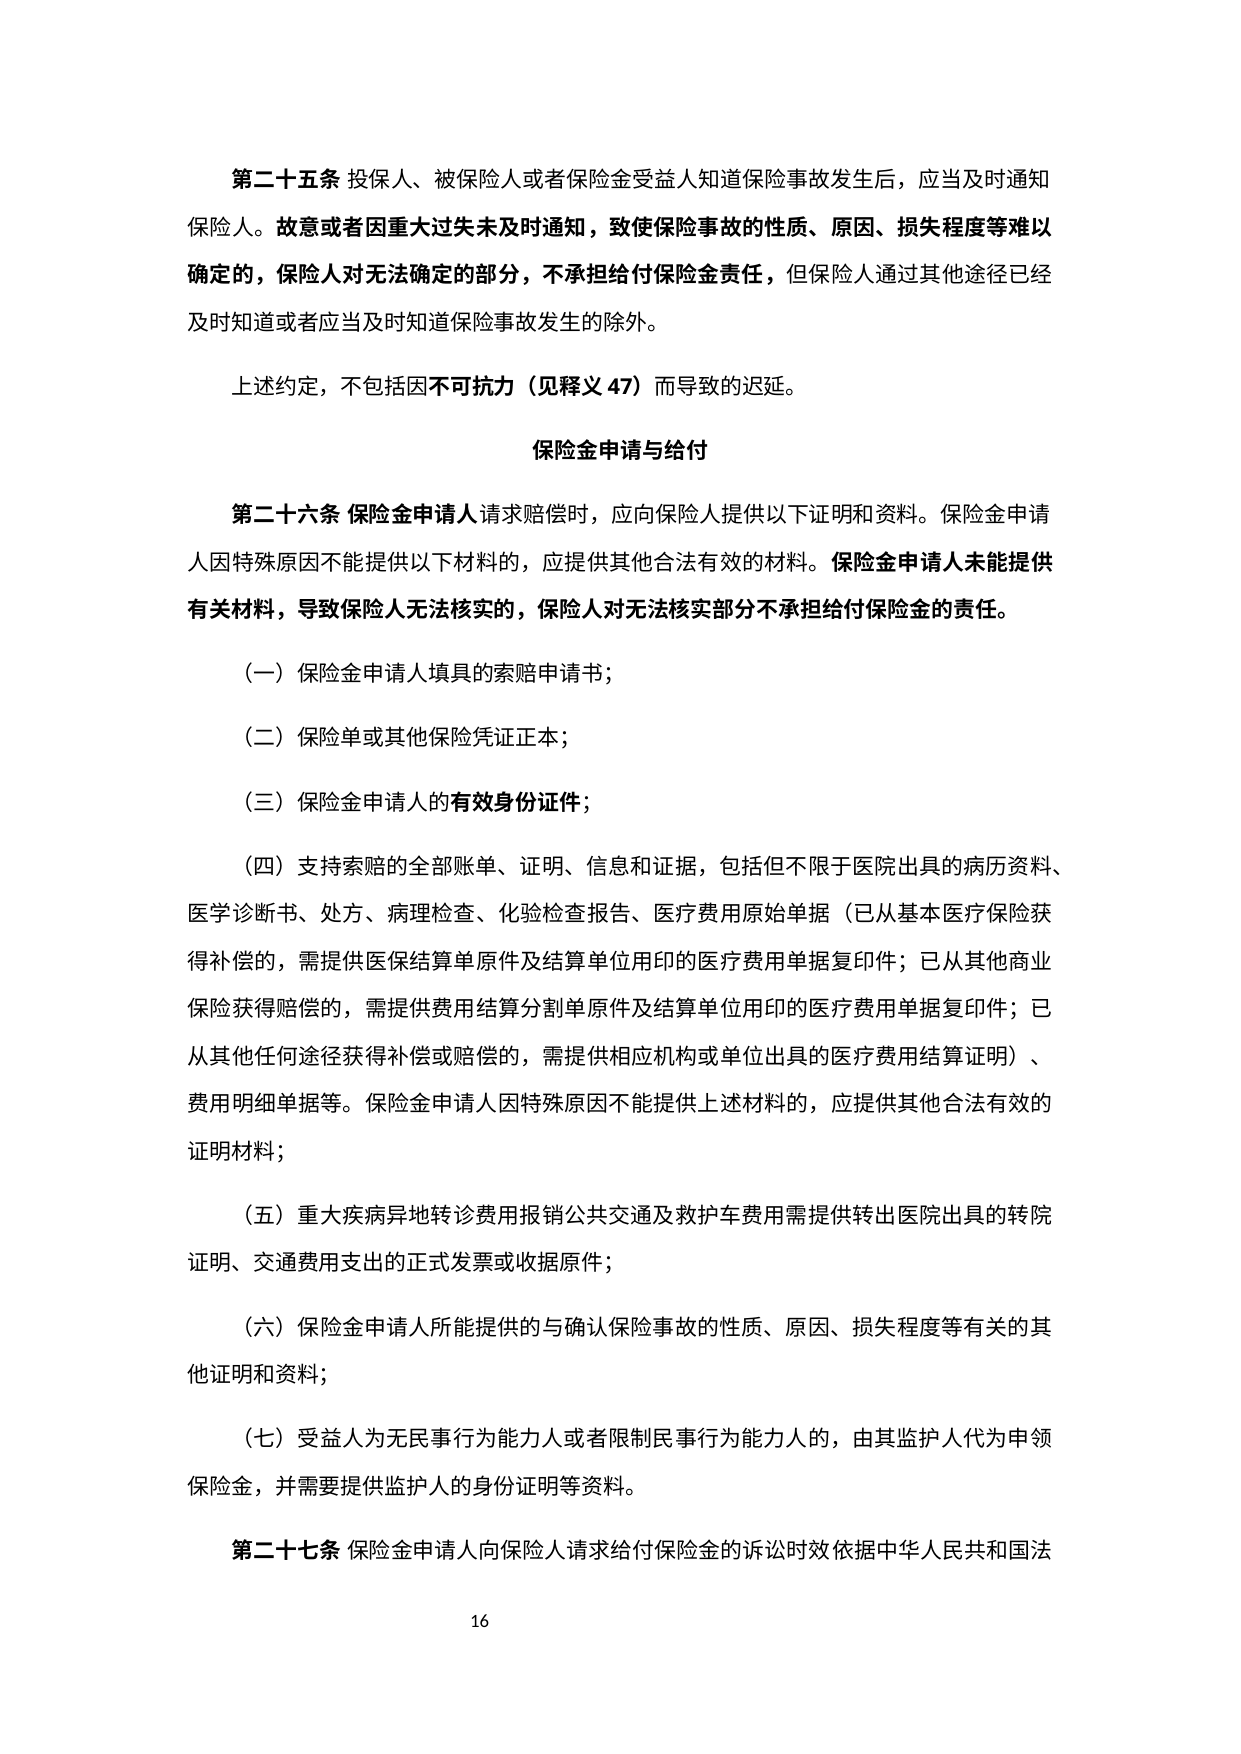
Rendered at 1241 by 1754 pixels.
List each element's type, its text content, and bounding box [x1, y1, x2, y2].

text （四）支持索赔的全部账单、证明、信息和证据，包括但不限于医院出具的病历资料、医学诊断书、处方、病理检查、化验检查报告、医疗费用原始单据（已从基本医疗保险获得补偿的，需提供医保结算单原件及结算单位用印的医疗费用单据复印件；已从其他商业保险获得赔偿的，需提供费用结算分割单原件及结算单位用印的医疗费用单据复印件；已从其他任何途径获得补偿或赔偿的，需提供相应机构或单位出具的医疗费用结算证明）、费用明细单据等。保险金申请人因特殊原因不能提供上述材料的，应提供其他合法有效的证明材料； [187, 849, 1053, 1165]
text （一）保险金申请人填具的索赔申请书； [187, 656, 1053, 688]
text （五）重大疾病异地转诊费用报销公共交通及救护车费用需提供转出医院出具的转院证明、交通费用支出的正式发票或收据原件； [187, 1198, 1053, 1277]
text 上述约定，不包括因不可抗力（见释义47）而导致的迟延。 [187, 369, 1053, 400]
list 第二十六条 保险金申请人请求赔偿时，应向保险人提供以下证明和资料。保险金申请人因特殊原因不能提供以下材料的，应提供其他合法有效的材料。保险金申请人未能提供有关材料，导致保险人无法核实的，保险人对无法核实部分不承担给付保险金的责任。 [187, 497, 1053, 624]
text （二）保险单或其他保险凭证正本； [187, 720, 1053, 752]
text （七）受益人为无民事行为能力人或者限制民事行为能力人的，由其监护人代为申领保险金，并需要提供监护人的身份证明等资料。 [187, 1421, 1053, 1500]
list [187, 1533, 1053, 1564]
text 保险金申请与给付 [187, 433, 1053, 464]
text （三）保险金申请人的有效身份证件； [187, 784, 1053, 816]
list 第二十五条 投保人、被保险人或者保险金受益人知道保险事故发生后，应当及时通知保险人。故意或者因重大过失未及时通知，致使保险事故的性质、原因、损失程度等难以确定的，保险人对无法确定的部分，不承担给付保险金责任，但保险人通过其他途径已经及时知道或者应当及时知道保险事故发生的除外。 [187, 162, 1053, 336]
text （六）保险金申请人所能提供的与确认保险事故的性质、原因、损失程度等有关的其他证明和资料； [187, 1309, 1053, 1389]
